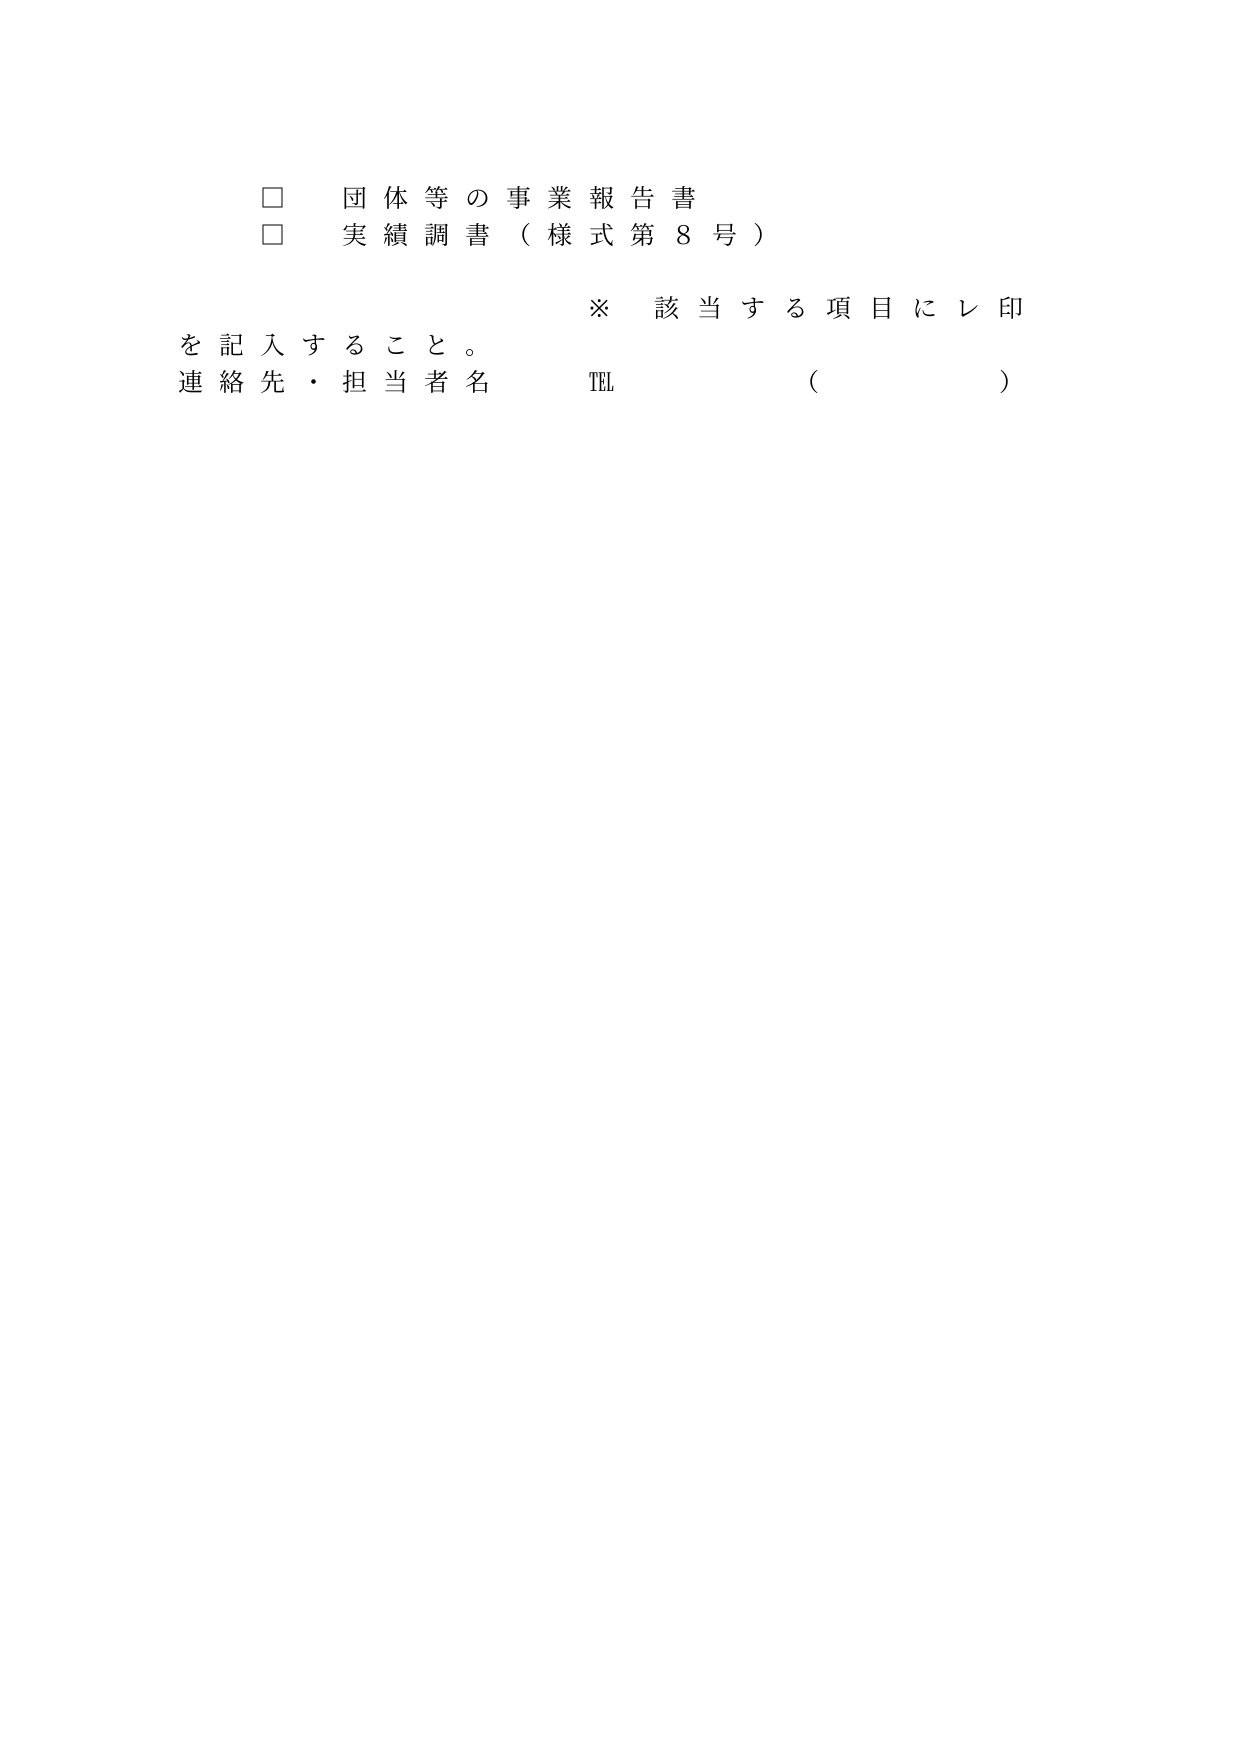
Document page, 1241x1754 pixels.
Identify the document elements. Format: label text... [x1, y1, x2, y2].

text □ 団体等の事業報告書 [178, 178, 1040, 215]
text ※ 該当する項目にレ印を記入すること。 [178, 289, 1040, 362]
text □ 実績調書（様式第８号） [178, 215, 1040, 252]
text 連絡先・担当者名 ℡ （ ） [178, 362, 1040, 436]
